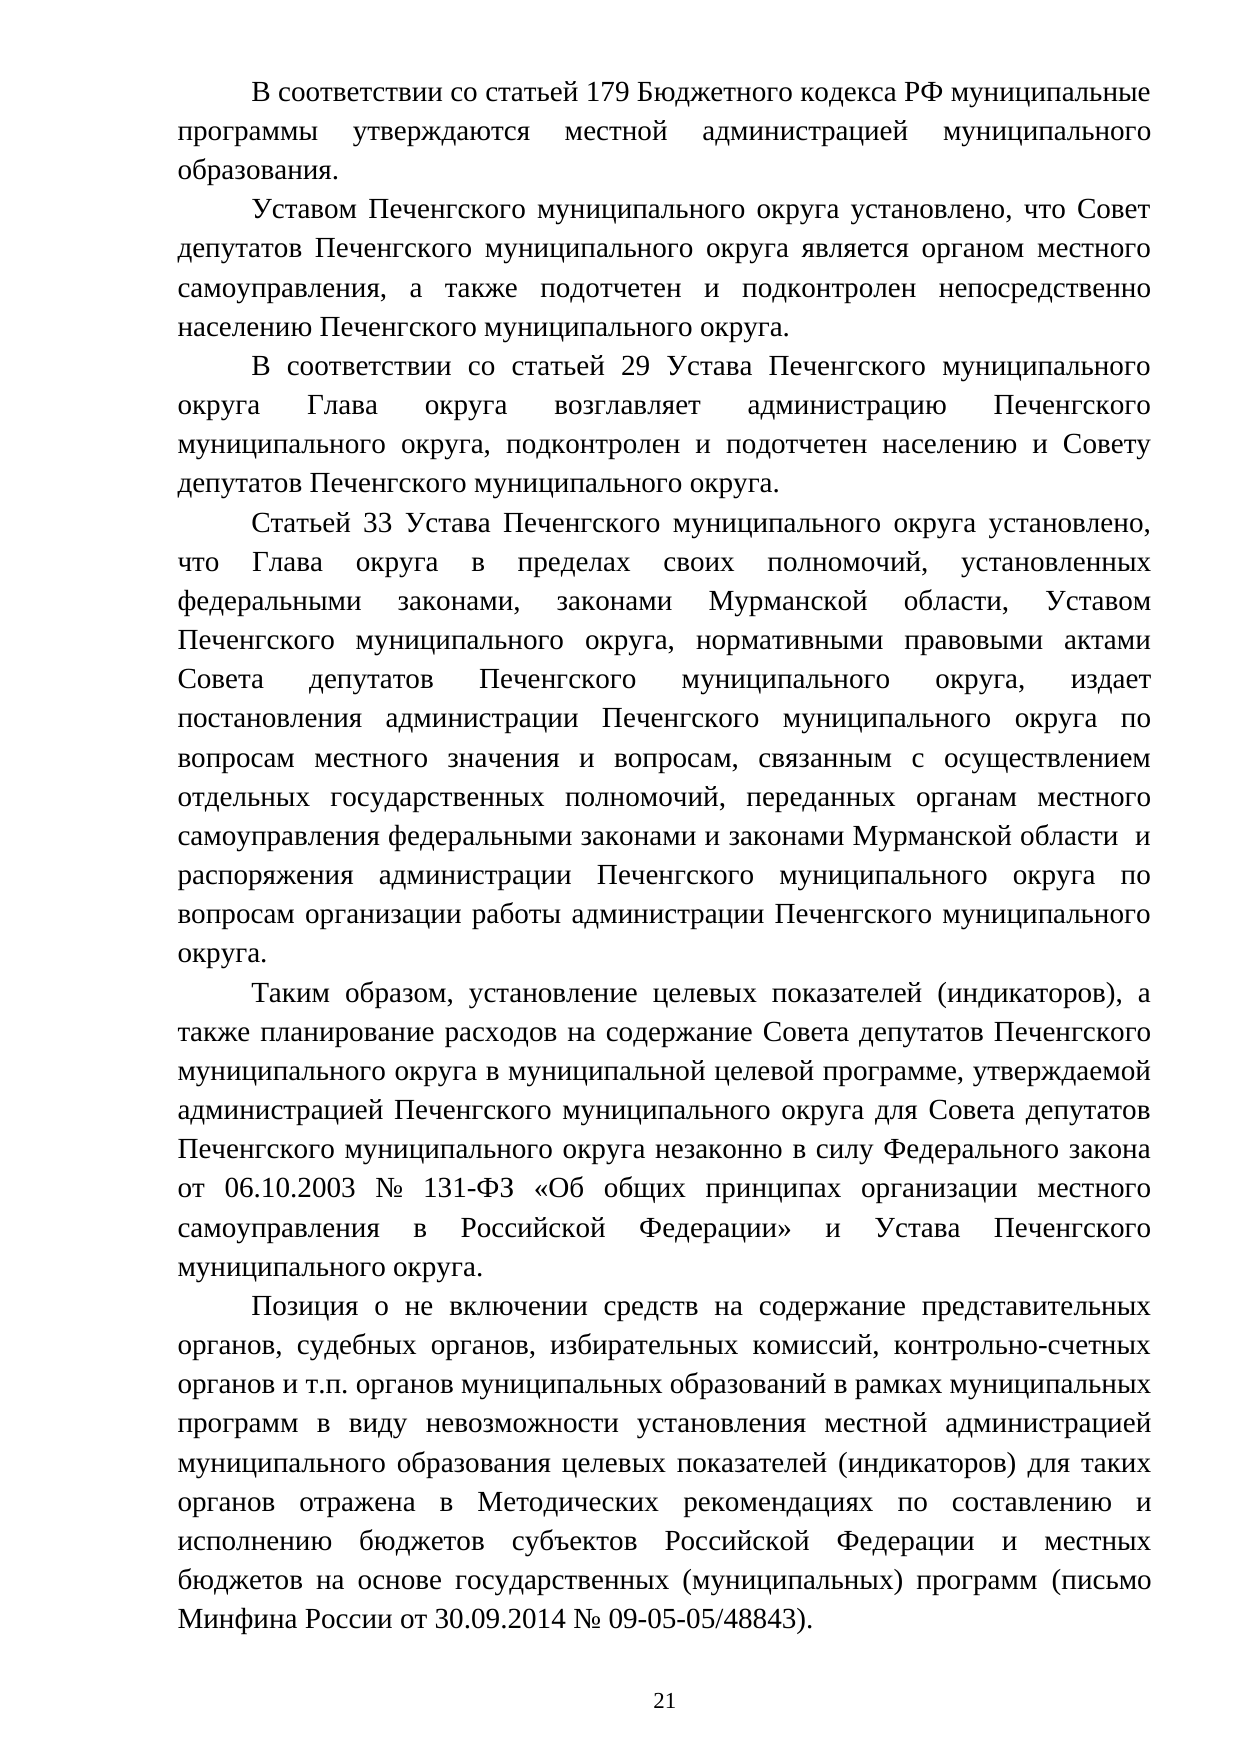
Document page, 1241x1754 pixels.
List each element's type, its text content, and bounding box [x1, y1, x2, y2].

text Статьей 33 Устава Печенгского муниципального округа установлено, что Глава округа в пределах своих полномочий, установленных федеральными законами, законами Мурманской области, Уставом Печенгского муниципального округа, нормативными правовыми актами Совета депутатов Печенгского муниципального округа, издает постановления администрации Печенгского муниципального округа по вопросам местного значения и вопросам, связанным с осуществлением отдельных государственных полномочий, переданных органам местного самоуправления федеральными законами и законами Мурманской области и распоряжения администрации Печенгского муниципального округа по вопросам организации работы администрации Печенгского муниципального округа. [177, 505, 1152, 969]
text Уставом Печенгского муниципального округа установлено, что Совет депутатов Печенгского муниципального округа является органом местного самоуправления, а также подотчетен и подконтролен непосредственно населению Печенгского муниципального округа. [177, 191, 1152, 342]
text Таким образом, установление целевых показателей (индикаторов), а также планирование расходов на содержание Совета депутатов Печенгского муниципального округа в муниципальной целевой программе, утверждаемой администрацией Печенгского муниципального округа для Совета депутатов Печенгского муниципального округа незаконно в силу Федерального закона от 06.10.2003 № 131-ФЗ «Об общих принципах организации местного самоуправления в Российской Федерации» и Устава Печенгского муниципального округа. [177, 975, 1152, 1282]
text В соответствии со статьей 29 Устава Печенгского муниципального округа Глава округа возглавляет администрацию Печенгского муниципального округа, подконтролен и подотчетен населению и Совету депутатов Печенгского муниципального округа. [177, 348, 1152, 499]
text Позиция о не включении средств на содержание представительных органов, судебных органов, избирательных комиссий, контрольно-счетных органов и т.п. органов муниципальных образований в рамках муниципальных программ в виду невозможности установления местной администрацией муниципального образования целевых показателей (индикаторов) для таких органов отражена в Методических рекомендациях по составлению и исполнению бюджетов субъектов Российской Федерации и местных бюджетов на основе государственных (муниципальных) программ (письмо Минфина России от 30.09.2014 № 09-05-05/48843). [177, 1288, 1152, 1635]
text В соответствии со статьей 179 Бюджетного кодекса РФ муниципальные программы утверждаются местной администрацией муниципального образования. [177, 74, 1152, 186]
